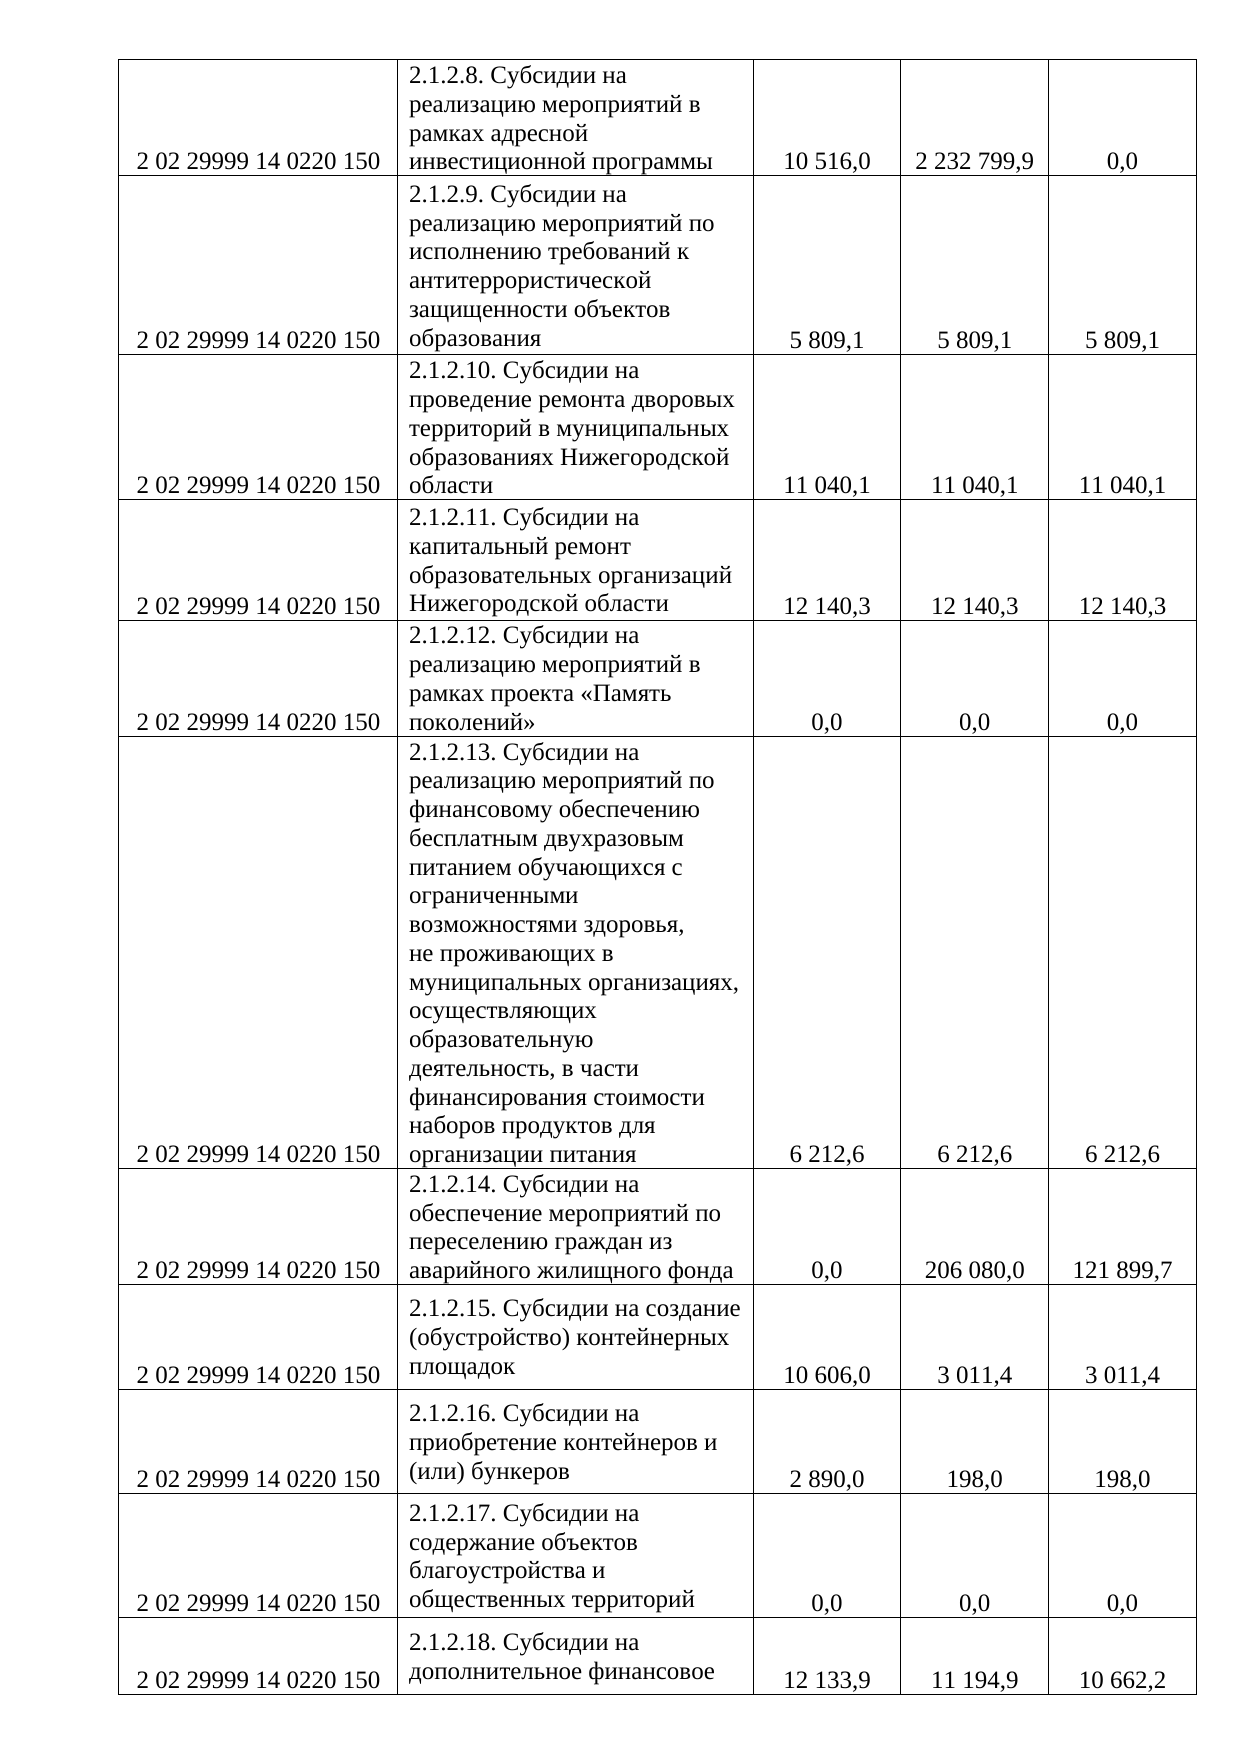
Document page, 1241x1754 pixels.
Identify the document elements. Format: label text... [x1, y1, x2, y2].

table_cell 2.1.2.9. Субсидии на реализацию мероприятий по исполнению требований к антитеррористической защищенности объектов образования [398, 176, 753, 354]
table_cell 198,0 [1049, 1390, 1196, 1493]
table_cell 0,0 [754, 1494, 900, 1617]
table_cell 12 140,3 [754, 500, 900, 619]
table_cell 2.1.2.12. Субсидии на реализацию мероприятий в рамках проекта «Память поколений» [398, 621, 753, 736]
table_cell 10 606,0 [754, 1285, 900, 1388]
table_cell 2 02 29999 14 0220 150 [119, 1390, 397, 1493]
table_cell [119, 1618, 397, 1694]
table_cell 12 133,9 [754, 1618, 900, 1694]
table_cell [398, 1618, 753, 1694]
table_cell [119, 1494, 397, 1617]
table_cell 2 890,0 [754, 1390, 900, 1493]
table_cell 11 040,1 [901, 355, 1048, 499]
table_cell 2 02 29999 14 0220 150 [119, 355, 397, 499]
table_cell 6 212,6 [1049, 737, 1196, 1168]
table_cell 5 809,1 [754, 176, 900, 354]
table_cell 5 809,1 [901, 176, 1048, 354]
table_cell 11 040,1 [754, 355, 900, 499]
table_cell 11 040,1 [1049, 355, 1196, 499]
table_cell 2.1.2.11. Субсидии на капитальный ремонт образовательных организаций Нижегородской области [398, 500, 753, 619]
table_cell 121 899,7 [1049, 1169, 1196, 1284]
table_cell 0,0 [754, 621, 900, 736]
table_cell 2 02 29999 14 0220 150 [119, 1285, 397, 1388]
table_cell 198,0 [901, 1390, 1048, 1493]
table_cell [119, 60, 397, 175]
table_cell 2 02 29999 14 0220 150 [119, 500, 397, 619]
table_cell 2 02 29999 14 0220 150 [119, 621, 397, 736]
table_cell 0,0 [1049, 621, 1196, 736]
table_cell 2 232 799,9 [901, 60, 1048, 175]
table_cell 206 080,0 [901, 1169, 1048, 1284]
table_cell 0,0 [901, 621, 1048, 736]
table_cell 6 212,6 [901, 737, 1048, 1168]
table_cell 10 516,0 [754, 60, 900, 175]
table_cell 3 011,4 [1049, 1285, 1196, 1388]
table_cell 2 02 29999 14 0220 150 [119, 176, 397, 354]
table_cell 2 02 29999 14 0220 150 [119, 737, 397, 1168]
table_cell 6 212,6 [754, 737, 900, 1168]
table_cell 0,0 [1049, 1494, 1196, 1617]
table_cell 5 809,1 [1049, 176, 1196, 354]
table_cell 11 194,9 [901, 1618, 1048, 1694]
table_cell 2.1.2.15. Субсидии на создание (обустройство) контейнерных площадок [398, 1285, 753, 1388]
table_cell 0,0 [1049, 60, 1196, 175]
table_cell 0,0 [901, 1494, 1048, 1617]
table_cell 12 140,3 [901, 500, 1048, 619]
table_cell 2.1.2.14. Субсидии на обеспечение мероприятий по переселению граждан из аварийного жилищного фонда [398, 1169, 753, 1284]
table_cell 0,0 [754, 1169, 900, 1284]
table_cell 2 02 29999 14 0220 150 [119, 1169, 397, 1284]
table_cell 2.1.2.8. Субсидии на реализацию мероприятий в рамках адресной инвестиционной программы [398, 60, 753, 175]
table_cell 12 140,3 [1049, 500, 1196, 619]
table_cell 3 011,4 [901, 1285, 1048, 1388]
table_cell 10 662,2 [1049, 1618, 1196, 1694]
table_cell 2.1.2.13. Субсидии на реализацию мероприятий по финансовому обеспечению бесплатным двухразовым питанием обучающихся с ограниченными возможностями здоровья, не проживающих в муниципальных организациях, осуществляющих образовательную деятельность, в части финансирования стоимости наборов продуктов для организации питания [398, 737, 753, 1168]
table_cell 2.1.2.10. Субсидии на проведение ремонта дворовых территорий в муниципальных образованиях Нижегородской области [398, 355, 753, 499]
table_cell 2.1.2.17. Субсидии на содержание объектов благоустройства и общественных территорий [398, 1494, 753, 1617]
table_cell 2.1.2.16. Субсидии на приобретение контейнеров и (или) бункеров [398, 1390, 753, 1493]
